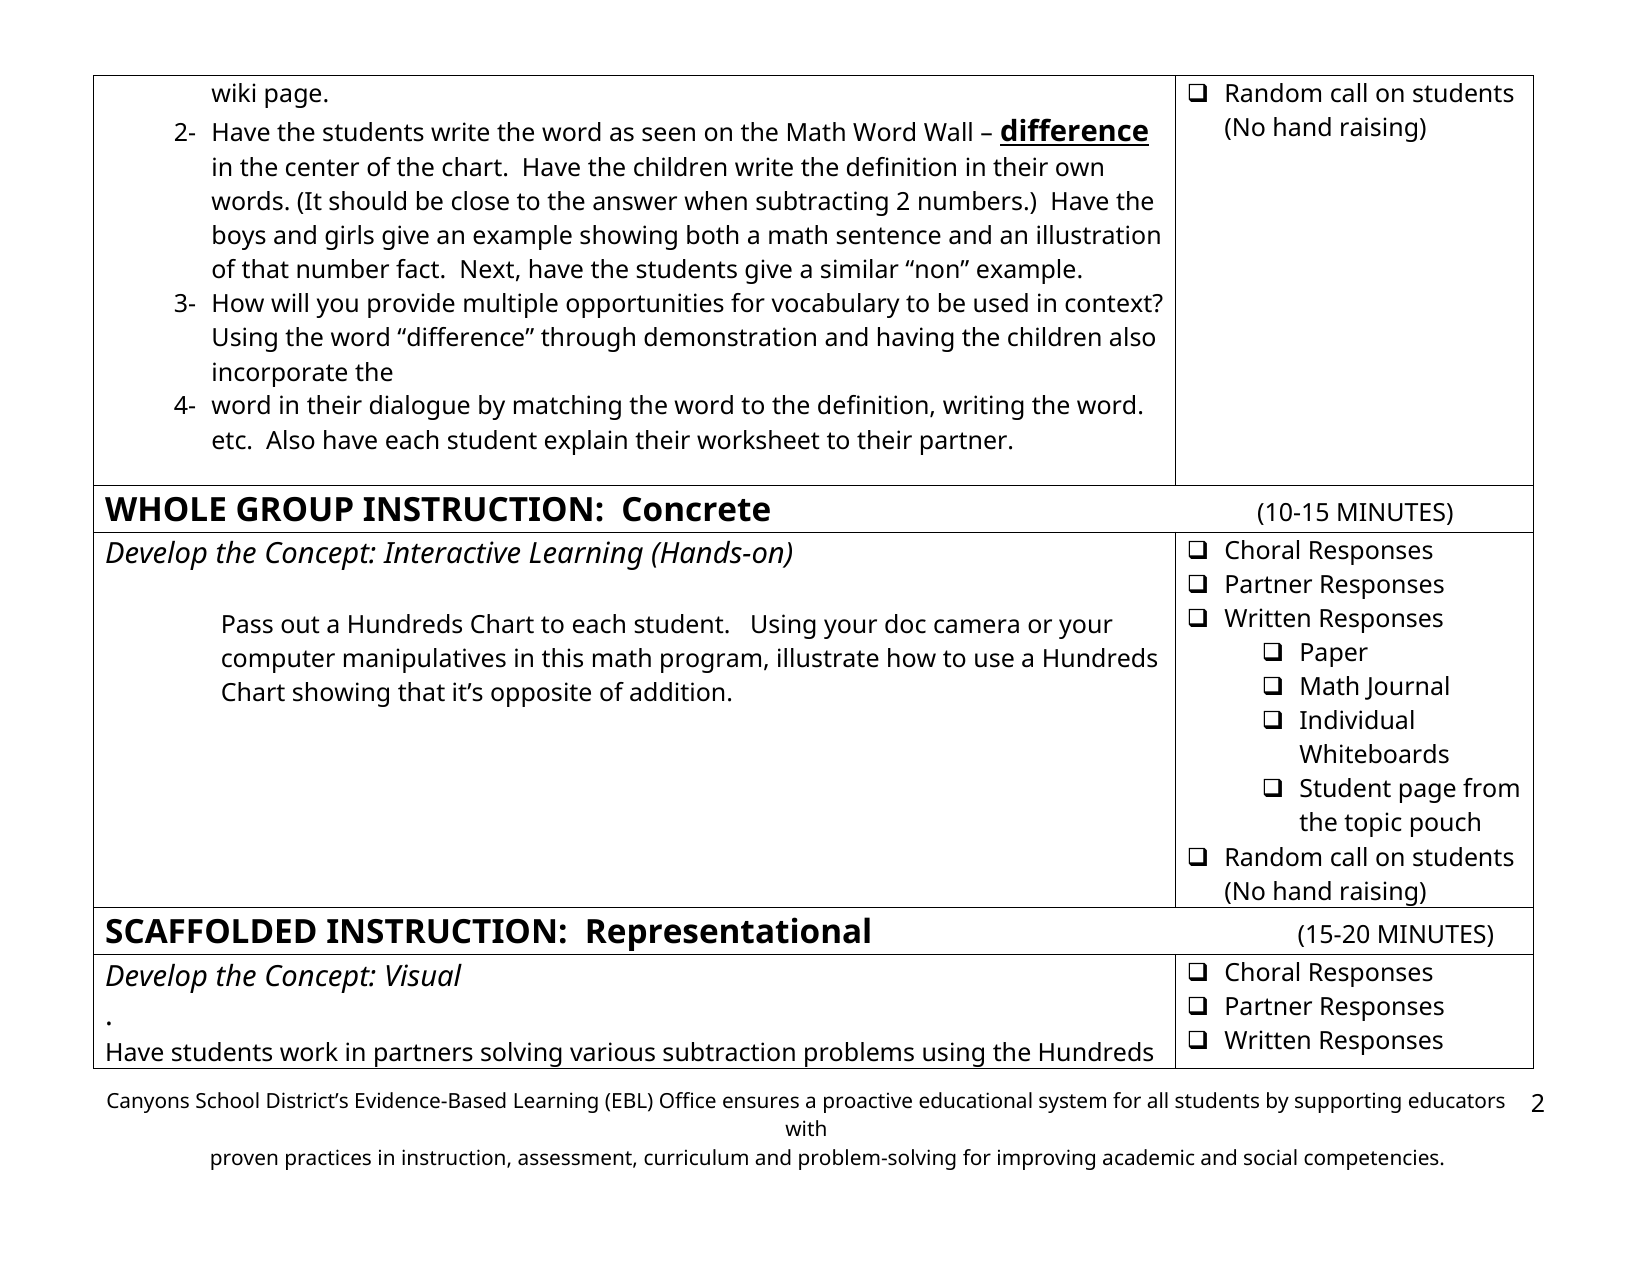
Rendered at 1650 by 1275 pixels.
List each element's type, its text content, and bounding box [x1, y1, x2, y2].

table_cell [1176, 955, 1533, 1068]
table_cell Choral Responses Partner Responses Written Responses Paper Math Journal Individual Whiteboards Student page from the topic pouch Random call on students (No hand raising) [1176, 533, 1533, 907]
table_cell WHOLE GROUP INSTRUCTION: Concrete (10-15 MINUTES) [94, 486, 1533, 532]
table_cell Develop the Concept: Interactive Learning (Hands-on) Pass out a Hundreds Chart to each student. Using your doc camera or your computer manipulatives in this math program, illustrate how to use a Hundreds Chart showing that it’s opposite of addition. [94, 533, 1175, 907]
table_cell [1176, 76, 1533, 485]
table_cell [94, 955, 1175, 1068]
table_cell SCAFFOLDED INSTRUCTION: Representational (15-20 MINUTES) [94, 908, 1533, 954]
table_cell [94, 76, 1175, 485]
